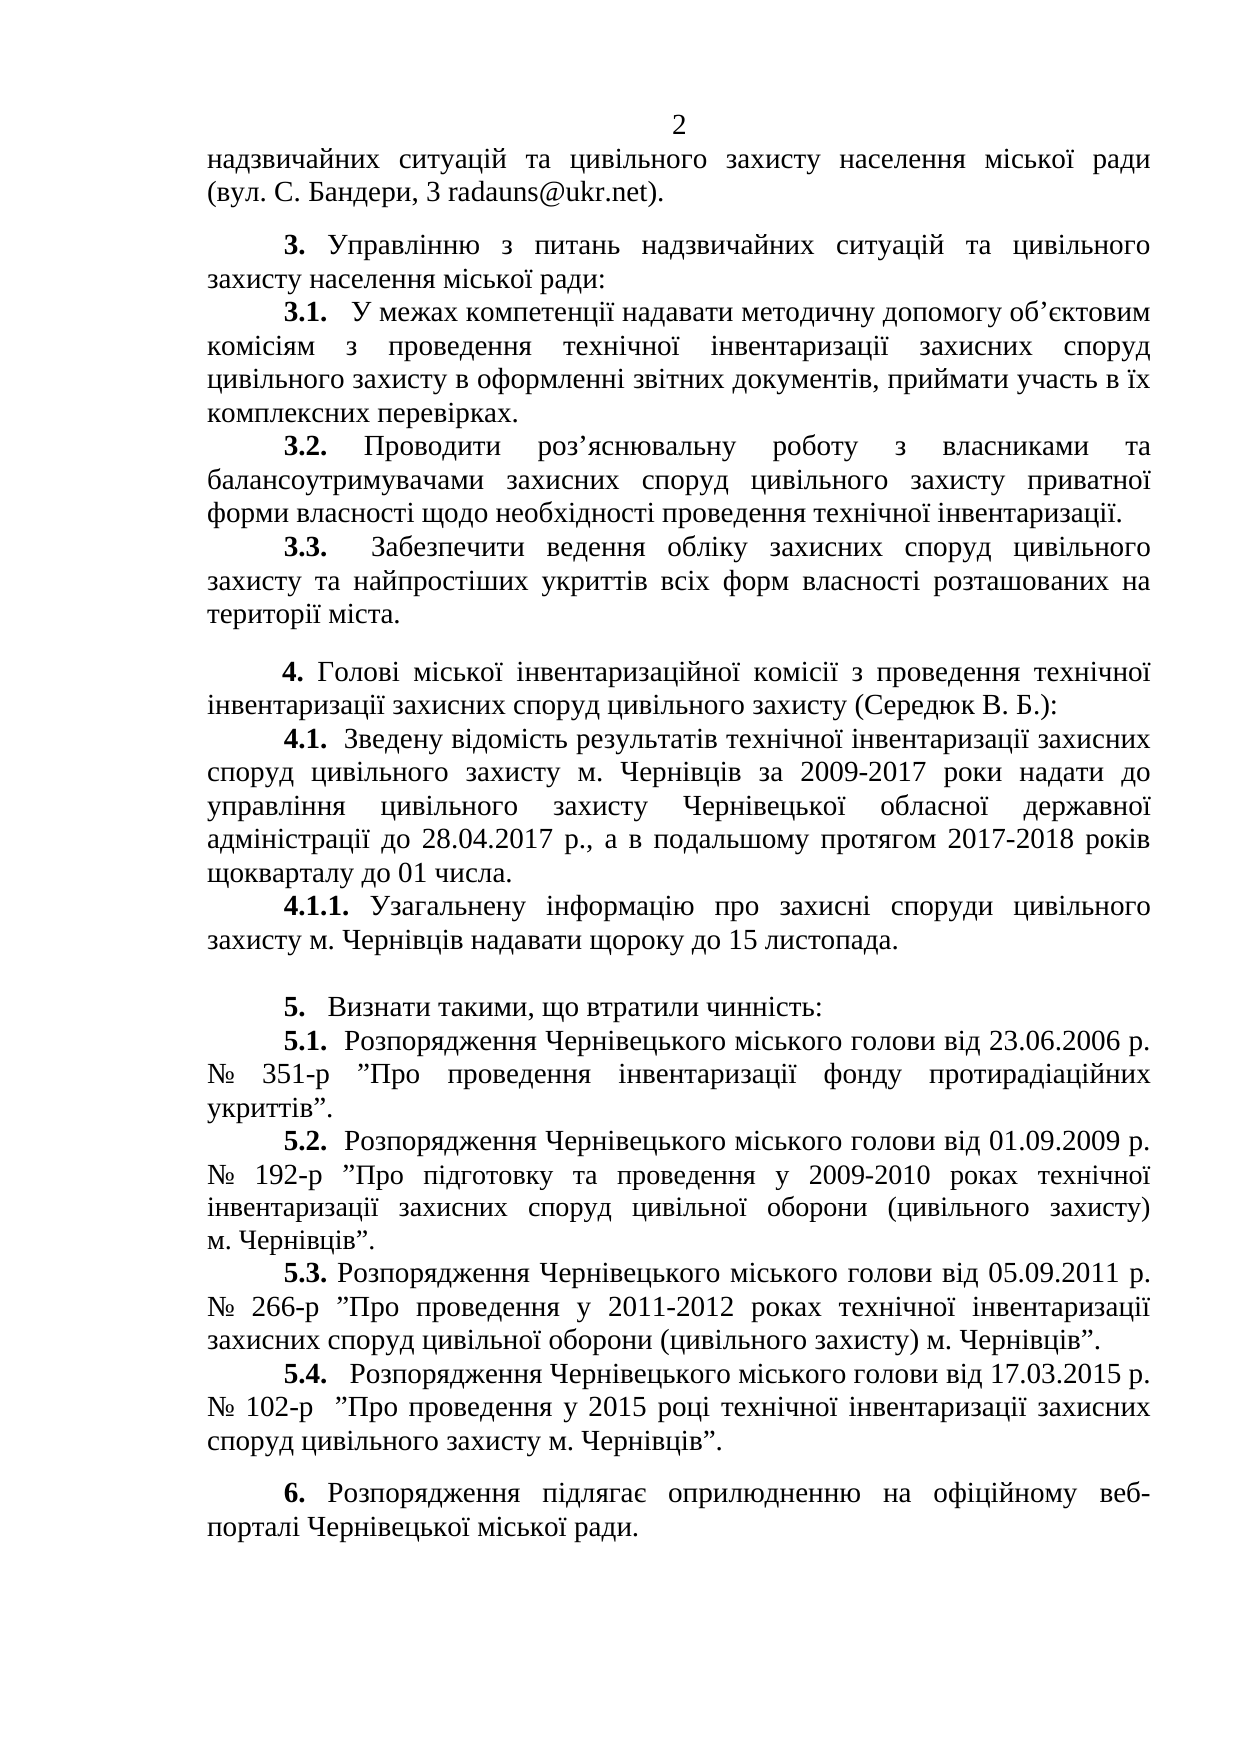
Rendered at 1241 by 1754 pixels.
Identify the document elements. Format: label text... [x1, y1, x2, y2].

text 6. Розпорядження підлягає оприлюдненню на офіційному веб-порталі Чернівецької міської ради. [207, 1476, 1152, 1543]
text 3.2. Проводити роз’яснювальну роботу з власниками та балансоутримувачами захисних споруд цивільного захисту приватної форми власності щодо необхідності проведення технічної інвентаризації. [207, 428, 1152, 529]
text 3.1. У межах компетенції надавати методичну допомогу об’єктовим комісіям з проведення технічної інвентаризації захисних споруд цивільного захисту в оформленні звітних документів, приймати участь в їх комплексних перевірках. [207, 294, 1152, 428]
text 5.3. Розпорядження Чернівецького міського голови від 05.09.2011 р. № 266-р ”Про проведення у 2011-2012 роках технічної інвентаризації захисних споруд цивільної оборони (цивільного захисту) м. Чернівців”. [207, 1255, 1152, 1356]
text 5. Визнати такими, що втратили чинність: [207, 989, 1152, 1023]
text 5.2. Розпорядження Чернівецького міського голови від 01.09.2009 р. № 192-р ”Про підготовку та проведення у 2009-2010 роках технічної інвентаризації захисних споруд цивільної оборони (цивільного захисту) м. Чернівців”. [207, 1123, 1152, 1255]
text надзвичайних ситуацій та цивільного захисту населення міської ради (вул. С. Бандери, 3 radauns@ukr.net). [207, 141, 1152, 208]
text 3.3. Забезпечити ведення обліку захисних споруд цивільного захисту та найпростіших укриттів всіх форм власності розташованих на території міста. [207, 529, 1152, 630]
text 5.1. Розпорядження Чернівецького міського голови від 23.06.2006 р. № 351-р ”Про проведення інвентаризації фонду протирадіаційних укриттів”. [207, 1023, 1152, 1123]
text 4. Голові міської інвентаризаційної комісії з проведення технічної інвентаризації захисних споруд цивільного захисту (Середюк В. Б.): [207, 654, 1152, 721]
text 2 [207, 107, 1152, 141]
text 4.1. Зведену відомість результатів технічної інвентаризації захисних споруд цивільного захисту м. Чернівців за 2009-2017 роки надати до управління цивільного захисту Чернівецької обласної державної адміністрації до 28.04.2017 р., а в подальшому протягом 2017-2018 років щокварталу до 01 числа. [207, 721, 1152, 888]
text 5.4. Розпорядження Чернівецького міського голови від 17.03.2015 р. № 102-р ”Про проведення у 2015 році технічної інвентаризації захисних споруд цивільного захисту м. Чернівців”. [207, 1356, 1152, 1456]
text 4.1.1. Узагальнену інформацію про захисні споруди цивільного захисту м. Чернівців надавати щороку до 15 листопада. [207, 888, 1152, 956]
text 3. Управлінню з питань надзвичайних ситуацій та цивільного захисту населення міської ради: [207, 227, 1152, 294]
